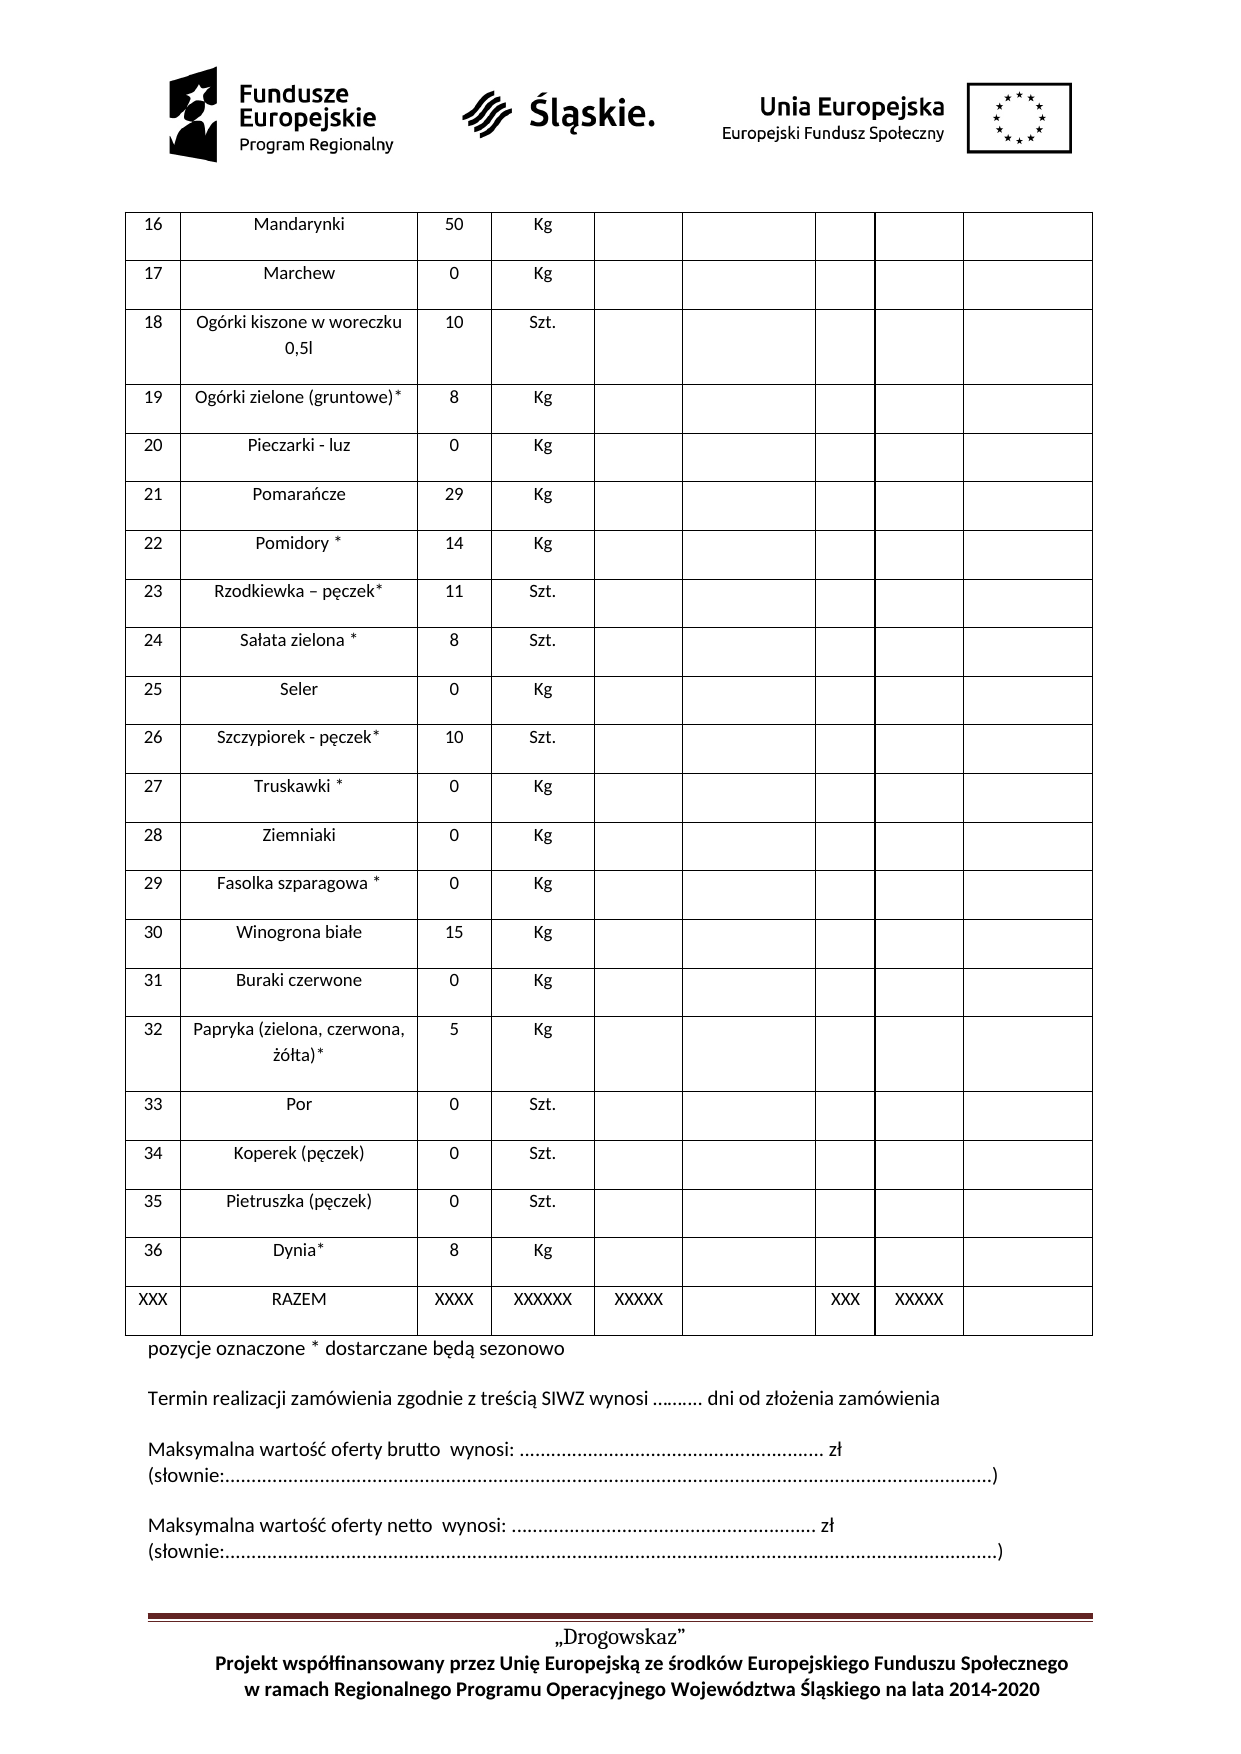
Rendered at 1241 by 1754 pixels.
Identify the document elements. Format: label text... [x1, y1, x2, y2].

table_cell 11 [418, 580, 491, 627]
table_cell [876, 725, 963, 773]
table_cell [876, 310, 963, 384]
table_cell 0 [418, 1092, 491, 1140]
table_cell Buraki czerwone [181, 969, 417, 1016]
table_cell [876, 580, 963, 627]
table_cell [595, 969, 682, 1016]
text Termin realizacji zamówienia zgodnie z treścią SIWZ wynosi …….... dni od złożenia zamówienia [148, 1386, 1093, 1411]
table_cell 0 [418, 261, 491, 309]
table_cell [683, 725, 815, 773]
table_cell [964, 920, 1092, 968]
table_cell Szt. [492, 1092, 594, 1140]
table_cell [816, 677, 874, 724]
table_cell XXXX [418, 1287, 491, 1334]
table_cell [595, 213, 682, 260]
table_cell 26 [126, 725, 180, 773]
table_cell Kg [492, 1017, 594, 1091]
table_cell [816, 823, 874, 870]
table_cell [964, 1190, 1092, 1237]
table_cell 31 [126, 969, 180, 1016]
table_cell [964, 1092, 1092, 1140]
table_cell [876, 261, 963, 309]
table_cell [964, 725, 1092, 773]
table_cell [683, 823, 815, 870]
table_cell [964, 628, 1092, 676]
table_cell 32 [126, 1017, 180, 1091]
table_cell [964, 531, 1092, 578]
table_cell Kg [492, 385, 594, 432]
table_cell 5 [418, 1017, 491, 1091]
table_cell Sałata zielona * [181, 628, 417, 676]
table_cell 36 [126, 1238, 180, 1286]
table_cell [964, 677, 1092, 724]
table_cell [876, 628, 963, 676]
table_cell Kg [492, 261, 594, 309]
table_cell 30 [126, 920, 180, 968]
table_cell [964, 823, 1092, 870]
table_cell [595, 261, 682, 309]
table_cell 8 [418, 1238, 491, 1286]
table_cell Pietruszka (pęczek) [181, 1190, 417, 1237]
table_cell Pomarańcze [181, 482, 417, 530]
table_cell [816, 969, 874, 1016]
table_cell Kg [492, 774, 594, 822]
table_cell 10 [418, 725, 491, 773]
table_cell 21 [126, 482, 180, 530]
table_cell [876, 1017, 963, 1091]
table_cell [964, 434, 1092, 481]
table_cell [816, 1141, 874, 1188]
text Maksymalna wartość oferty netto wynosi: .......................................................... zł [148, 1513, 1093, 1538]
table_cell 15 [418, 920, 491, 968]
table_cell [683, 871, 815, 919]
table_cell [876, 920, 963, 968]
table_cell [964, 774, 1092, 822]
table_cell [964, 482, 1092, 530]
table_cell 23 [126, 580, 180, 627]
table_cell Szt. [492, 725, 594, 773]
table_cell 33 [126, 1092, 180, 1140]
table_cell Kg [492, 434, 594, 481]
table_cell [876, 434, 963, 481]
table_cell [816, 310, 874, 384]
table_cell [876, 823, 963, 870]
table_cell Szt. [492, 628, 594, 676]
table_cell [595, 1238, 682, 1286]
table_cell [876, 385, 963, 432]
table_cell 0 [418, 774, 491, 822]
table_cell Mandarynki [181, 213, 417, 260]
table_cell 22 [126, 531, 180, 578]
table_cell [595, 823, 682, 870]
table_cell Kg [492, 531, 594, 578]
table_cell [816, 920, 874, 968]
table_cell Winogrona białe [181, 920, 417, 968]
table_cell [816, 1092, 874, 1140]
table_cell [595, 580, 682, 627]
table_cell 8 [418, 628, 491, 676]
table_cell [964, 1238, 1092, 1286]
table_cell 0 [418, 1190, 491, 1237]
table_cell [595, 677, 682, 724]
text (słownie:...................................................................................................................................................) [148, 1538, 1093, 1563]
table_cell [876, 531, 963, 578]
table_cell [964, 871, 1092, 919]
table_cell 28 [126, 823, 180, 870]
table_cell [816, 1238, 874, 1286]
table_cell [683, 920, 815, 968]
table_cell [876, 482, 963, 530]
table_cell 20 [126, 434, 180, 481]
table_cell [683, 1141, 815, 1188]
table_cell [683, 677, 815, 724]
table_cell [595, 1092, 682, 1140]
table_cell Marchew [181, 261, 417, 309]
table_cell Truskawki * [181, 774, 417, 822]
table_cell 17 [126, 261, 180, 309]
table_cell [964, 1287, 1092, 1334]
table_cell [876, 1190, 963, 1237]
table_cell Dynia* [181, 1238, 417, 1286]
table_cell [683, 385, 815, 432]
table_cell [876, 1141, 963, 1188]
table_cell 0 [418, 1141, 491, 1188]
table_cell Ogórki kiszone w woreczku 0,5l [181, 310, 417, 384]
table_cell [683, 1238, 815, 1286]
table_cell [816, 628, 874, 676]
text Maksymalna wartość oferty brutto wynosi: .......................................................... zł [148, 1436, 1093, 1462]
table_cell 14 [418, 531, 491, 578]
table_cell 24 [126, 628, 180, 676]
text (słownie:..................................................................................................................................................) [148, 1462, 1093, 1487]
table_cell [683, 213, 815, 260]
table_cell Por [181, 1092, 417, 1140]
table_cell 8 [418, 385, 491, 432]
table_cell Szt. [492, 1190, 594, 1237]
table_cell [683, 1190, 815, 1237]
table_cell [816, 580, 874, 627]
table_cell 29 [418, 482, 491, 530]
table_cell [876, 677, 963, 724]
table_cell [595, 310, 682, 384]
table_cell [683, 482, 815, 530]
table_cell Kg [492, 213, 594, 260]
table_cell [876, 871, 963, 919]
table_cell [964, 580, 1092, 627]
text pozycje oznaczone * dostarczane będą sezonowo [148, 1336, 1093, 1361]
table_cell [683, 1017, 815, 1091]
table_cell Kg [492, 969, 594, 1016]
table_cell 29 [126, 871, 180, 919]
table_cell Papryka (zielona, czerwona, żółta)* [181, 1017, 417, 1091]
table_cell 27 [126, 774, 180, 822]
table_cell XXX [126, 1287, 180, 1334]
table_cell [876, 1092, 963, 1140]
table_cell Ogórki zielone (gruntowe)* [181, 385, 417, 432]
table_cell [816, 434, 874, 481]
table_cell [683, 1092, 815, 1140]
table_cell Kg [492, 920, 594, 968]
table_cell XXX [816, 1287, 874, 1334]
table_cell [683, 580, 815, 627]
table_cell [964, 385, 1092, 432]
table_cell 25 [126, 677, 180, 724]
table_cell [816, 725, 874, 773]
table_cell [595, 434, 682, 481]
table_cell [595, 531, 682, 578]
table_cell [595, 774, 682, 822]
table_cell 0 [418, 871, 491, 919]
table_cell XXXXXX [492, 1287, 594, 1334]
table_cell Kg [492, 677, 594, 724]
table_cell Fasolka szparagowa * [181, 871, 417, 919]
table_cell [816, 531, 874, 578]
table_cell [876, 774, 963, 822]
table_cell 34 [126, 1141, 180, 1188]
table_cell Pieczarki - luz [181, 434, 417, 481]
table_cell 0 [418, 677, 491, 724]
table_cell [595, 1141, 682, 1188]
table_cell RAZEM [181, 1287, 417, 1334]
table_cell [964, 310, 1092, 384]
table_cell [876, 1238, 963, 1286]
table_cell Szt. [492, 1141, 594, 1188]
table_cell Seler [181, 677, 417, 724]
table_cell [816, 1190, 874, 1237]
table_cell Koperek (pęczek) [181, 1141, 417, 1188]
table_cell [683, 1287, 815, 1334]
table_cell [683, 969, 815, 1016]
table_cell XXXXX [876, 1287, 963, 1334]
table_cell Ziemniaki [181, 823, 417, 870]
table_cell [964, 969, 1092, 1016]
table_cell Szt. [492, 310, 594, 384]
table_cell [683, 531, 815, 578]
table_cell [816, 871, 874, 919]
table_cell [816, 774, 874, 822]
table_cell [964, 261, 1092, 309]
picture [147, 44, 1094, 184]
table_cell [595, 871, 682, 919]
table_cell 0 [418, 434, 491, 481]
table_cell 10 [418, 310, 491, 384]
table_cell 16 [126, 213, 180, 260]
table_cell Kg [492, 1238, 594, 1286]
table_cell [683, 774, 815, 822]
table_cell 18 [126, 310, 180, 384]
table_cell [876, 969, 963, 1016]
table_cell [964, 1141, 1092, 1188]
table_cell [595, 385, 682, 432]
table_cell [683, 628, 815, 676]
table_cell Kg [492, 871, 594, 919]
table_cell [816, 1017, 874, 1091]
table_cell Szczypiorek - pęczek* [181, 725, 417, 773]
table_cell 0 [418, 969, 491, 1016]
table_cell [595, 725, 682, 773]
table_cell [595, 1190, 682, 1237]
table_cell Kg [492, 823, 594, 870]
table_cell [595, 1017, 682, 1091]
table_cell Szt. [492, 580, 594, 627]
table_cell [595, 482, 682, 530]
table_cell [816, 385, 874, 432]
table_cell Rzodkiewka – pęczek* [181, 580, 417, 627]
table_cell [683, 310, 815, 384]
table_cell [595, 628, 682, 676]
table_cell 19 [126, 385, 180, 432]
table_cell XXXXX [595, 1287, 682, 1334]
table_cell 50 [418, 213, 491, 260]
table_cell Pomidory * [181, 531, 417, 578]
table_cell [595, 920, 682, 968]
table_cell 0 [418, 823, 491, 870]
table_cell [816, 213, 874, 260]
table_cell Kg [492, 482, 594, 530]
table_cell [683, 434, 815, 481]
table_cell [964, 213, 1092, 260]
table_cell [683, 261, 815, 309]
table_cell [816, 261, 874, 309]
table_cell [816, 482, 874, 530]
table_cell [876, 213, 963, 260]
table_cell 35 [126, 1190, 180, 1237]
table_cell [964, 1017, 1092, 1091]
